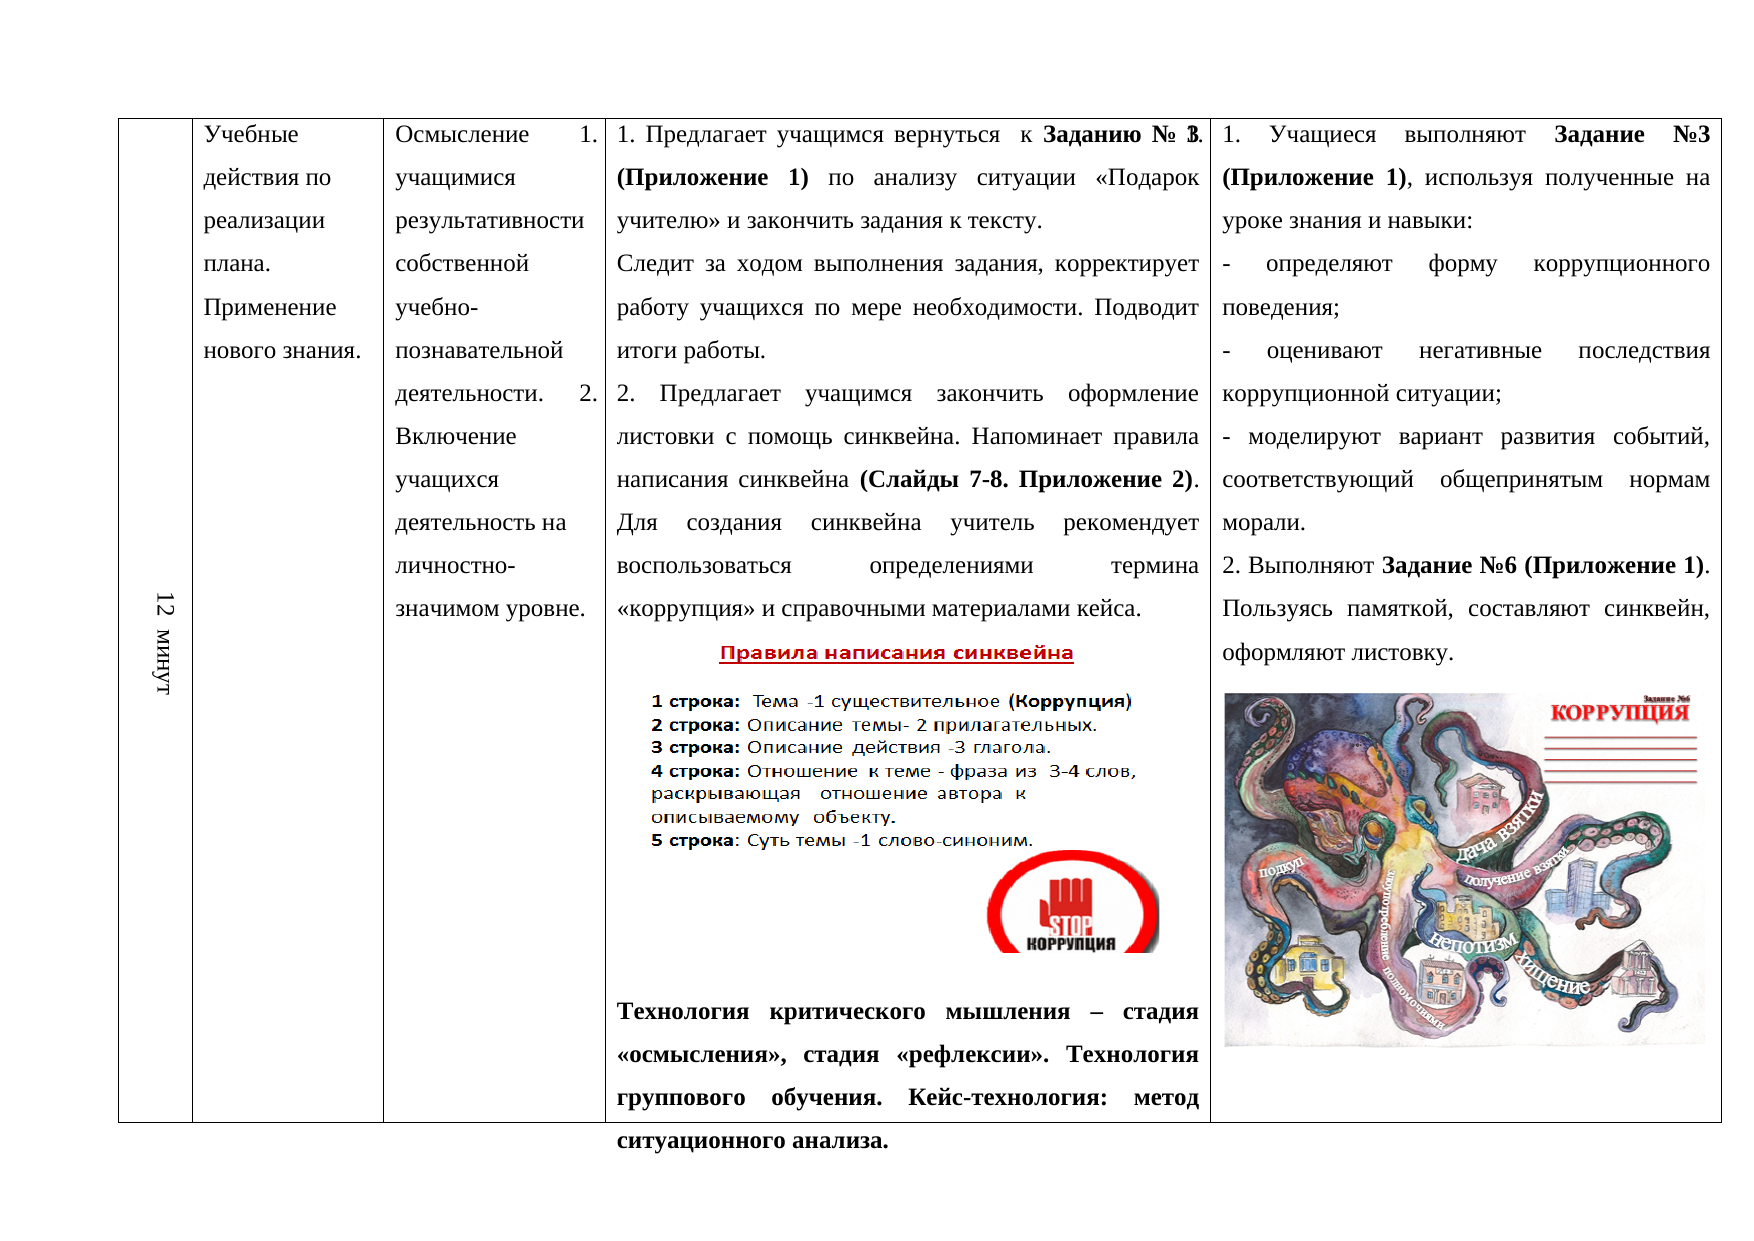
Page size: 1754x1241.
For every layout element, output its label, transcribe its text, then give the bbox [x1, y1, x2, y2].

table_cell Учебные действия по реализации плана. Применение нового знания. [193, 119, 383, 1122]
picture [1223, 690, 1705, 1047]
table_cell 12 минут [119, 119, 192, 1122]
table_cell 1. Предлагает учащимся вернуться к Заданию № 3 (Приложение 1) по анализу ситуации «Подарок учителю» и закончить задания к тексту. Следит за ходом выполнения задания, корректирует работу учащихся по мере необходимости. Подводит итоги работы. 2. Предлагает учащимся закончить оформление листовки с помощь синквейна. Напоминает правила написания синквейна (Слайды 7-8. Приложение 2). Для создания синквейна учитель рекомендует воспользоваться определениями термина «коррупция» и справочными материалами кейса. Технология критического мышления – стадия «осмысления», стадия «рефлексии». Технология группового обучения. Кейс-технология: метод ситуационного анализа. [606, 119, 1210, 1122]
table_cell Осмысление учащимися результативности собственной учебно-познавательной деятельности. Включение учащихся деятельность на личностно-значимом уровне. [384, 119, 605, 1122]
table_cell 1. Учащиеся выполняют Задание №3 (Приложение 1), используя полученные на уроке знания и навыки: - определяют форму коррупционного поведения; - оценивают негативные последствия коррупционной ситуации; - моделируют вариант развития событий, соответствующий общепринятым нормам морали. 2. Выполняют Задание №6 (Приложение 1). Пользуясь памяткой, составляют синквейн, оформляют листовку. [1211, 119, 1721, 1122]
picture [634, 629, 1160, 952]
